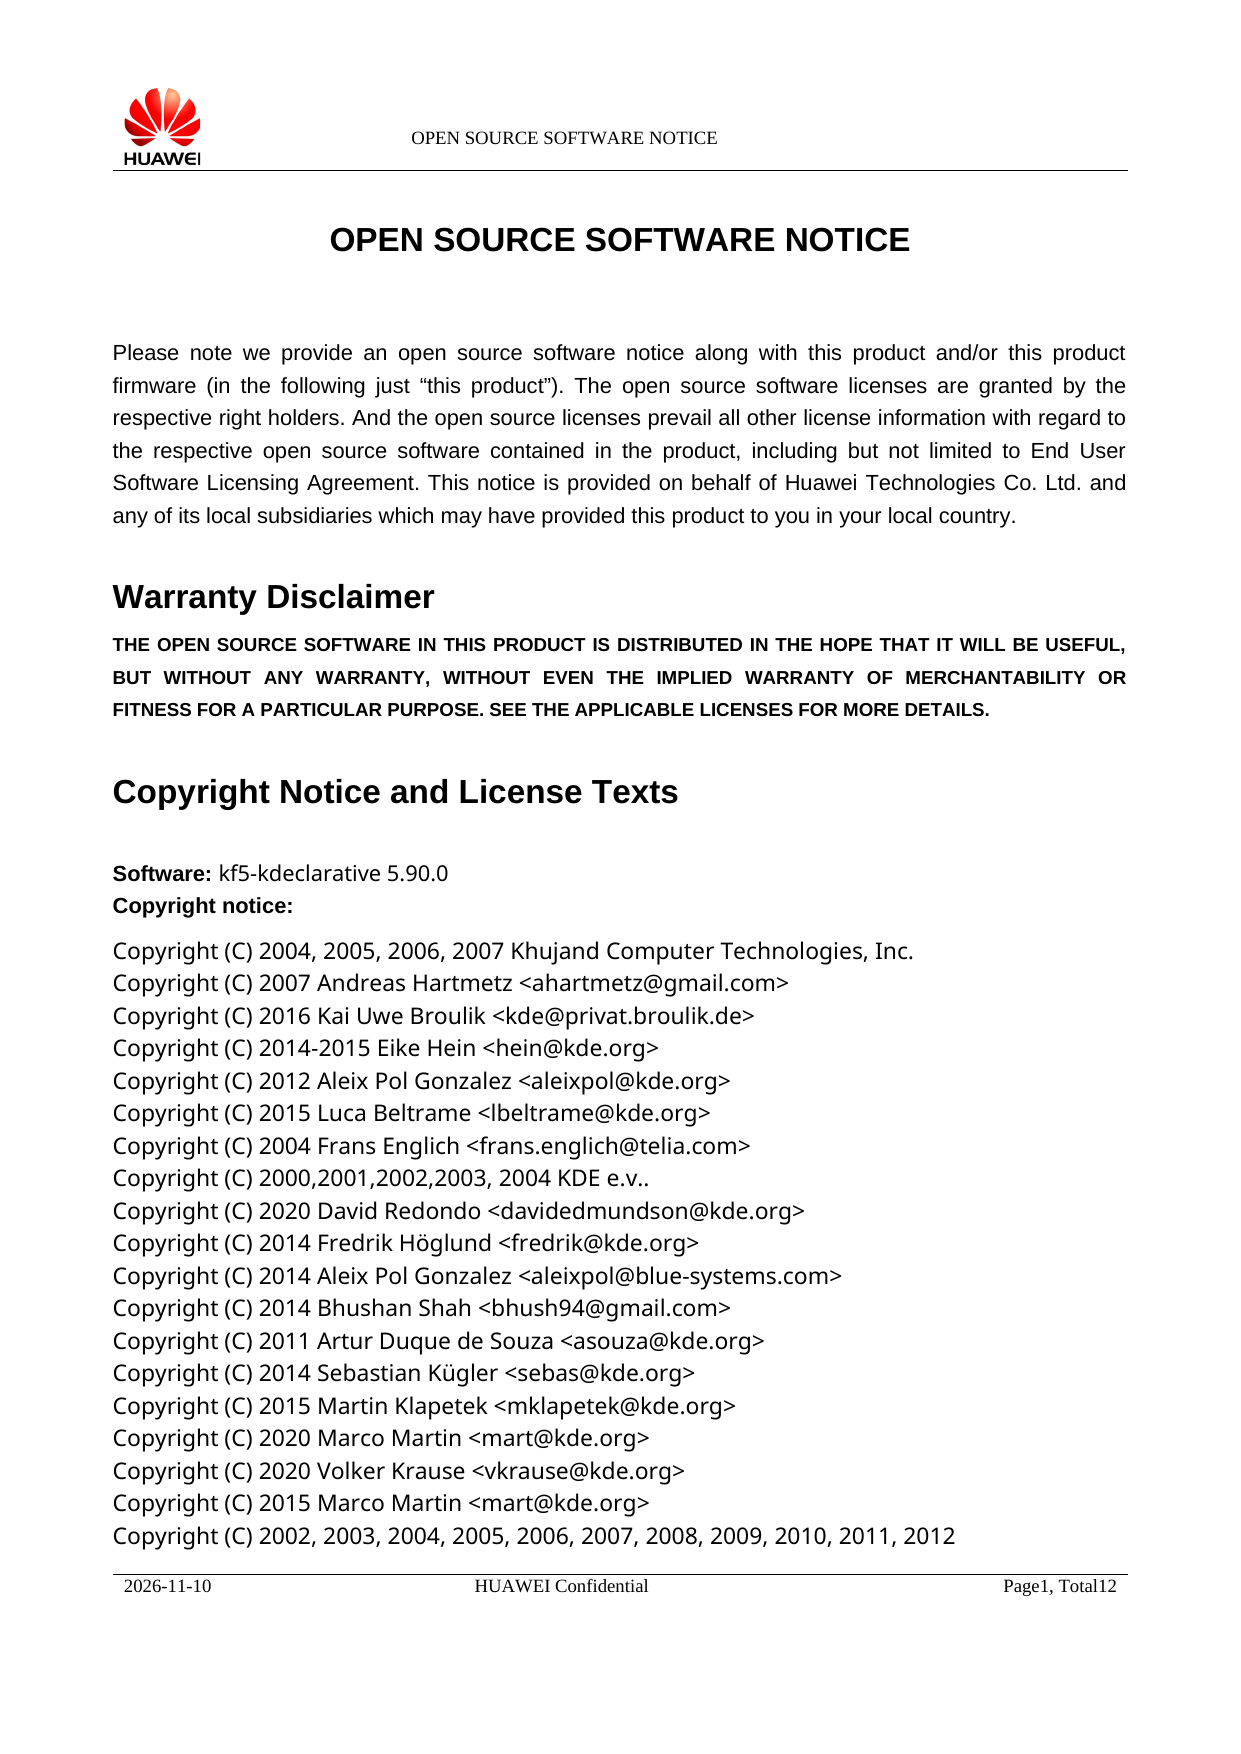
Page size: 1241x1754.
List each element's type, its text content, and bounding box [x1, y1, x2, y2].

text Copyright Notice and License Texts [112, 759, 1128, 824]
text OPEN SOURCE SOFTWARE NOTICE [112, 206, 1128, 271]
title Software: kf5-kdeclarative 5.90.0 [112, 856, 1128, 889]
text The open source software in this product is distributed in the hope that it will be useful, but WITHOUT ANY WARRANTY, without even the implied warranty of MERCHANTABILITY or FITNESS FOR A PARTICULAR PURPOSE. See the applicable licenses for more details. [112, 629, 1128, 726]
text Please note we provide an open source software notice along with this product and/or this product firmware (in the following just “this product”). The open source software licenses are granted by the respective right holders. And the open source licenses prevail all other license information with regard to the respective open source software contained in the product, including but not limited to End User Software Licensing Agreement. This notice is provided on behalf of Huawei Technologies Co. Ltd. and any of its local subsidiaries which may have provided this product to you in your local country. [112, 336, 1128, 531]
text Copyright notice: [112, 889, 1128, 921]
text Warranty Disclaimer [112, 564, 1128, 629]
picture [124, 88, 201, 165]
